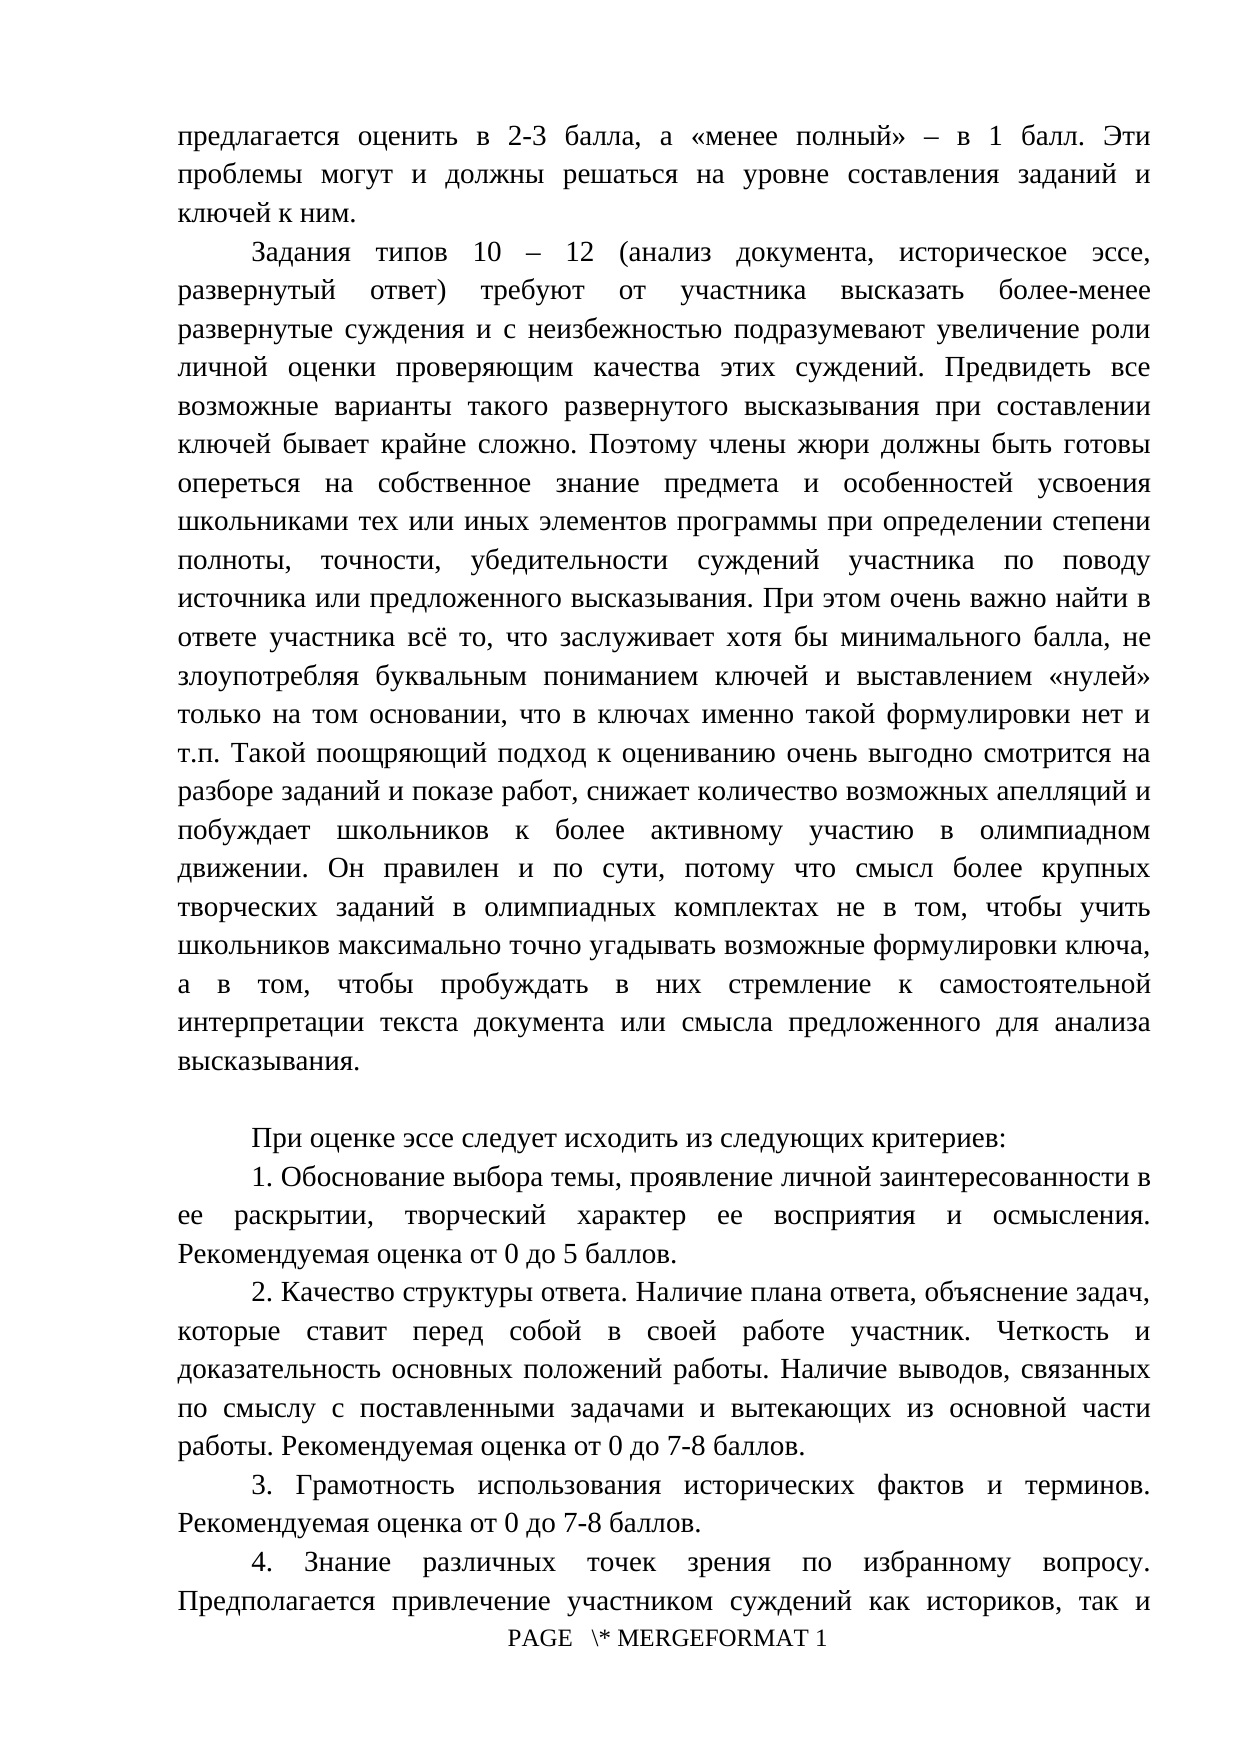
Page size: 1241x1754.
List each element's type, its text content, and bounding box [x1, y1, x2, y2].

text 3. Грамотность использования исторических фактов и терминов. Рекомендуемая оценка от 0 до 7-8 баллов. [177, 1467, 1152, 1539]
text 2. Качество структуры ответа. Наличие плана ответа, объяснение задач, которые ставит перед собой в своей работе участник. Четкость и доказательность основных положений работы. Наличие выводов, связанных по смыслу с поставленными задачами и вытекающих из основной части работы. Рекомендуемая оценка от 0 до 7-8 баллов. [177, 1274, 1152, 1462]
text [177, 1544, 1152, 1616]
text При оценке эссе следует исходить из следующих критериев: [177, 1120, 1152, 1154]
text Задания типов 10 – 12 (анализ документа, историческое эссе, развернутый ответ) требуют от участника высказать более-менее развернутые суждения и с неизбежностью подразумевают увеличение роли личной оценки проверяющим качества этих суждений. Предвидеть все возможные варианты такого развернутого высказывания при составлении ключей бывает крайне сложно. Поэтому члены жюри должны быть готовы опереться на собственное знание предмета и особенностей усвоения школьниками тех или иных элементов программы при определении степени полноты, точности, убедительности суждений участника по поводу источника или предложенного высказывания. При этом очень важно найти в ответе участника всё то, что заслуживает хотя бы минимального балла, не злоупотребляя буквальным пониманием ключей и выставлением «нулей» только на том основании, что в ключах именно такой формулировки нет и т.п. Такой поощряющий подход к оцениванию очень выгодно смотрится на разборе заданий и показе работ, снижает количество возможных апелляций и побуждает школьников к более активному участию в олимпиадном движении. Он правилен и по сути, потому что смысл более крупных творческих заданий в олимпиадных комплектах не в том, чтобы учить школьников максимально точно угадывать возможные формулировки ключа, а в том, чтобы пробуждать в них стремление к самостоятельной интерпретации текста документа или смысла предложенного для анализа высказывания. [177, 234, 1152, 1077]
text 1. Обоснование выбора темы, проявление личной заинтересованности в ее раскрытии, творческий характер ее восприятия и осмысления. Рекомендуемая оценка от 0 до 5 баллов. [177, 1159, 1152, 1269]
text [177, 118, 1152, 229]
